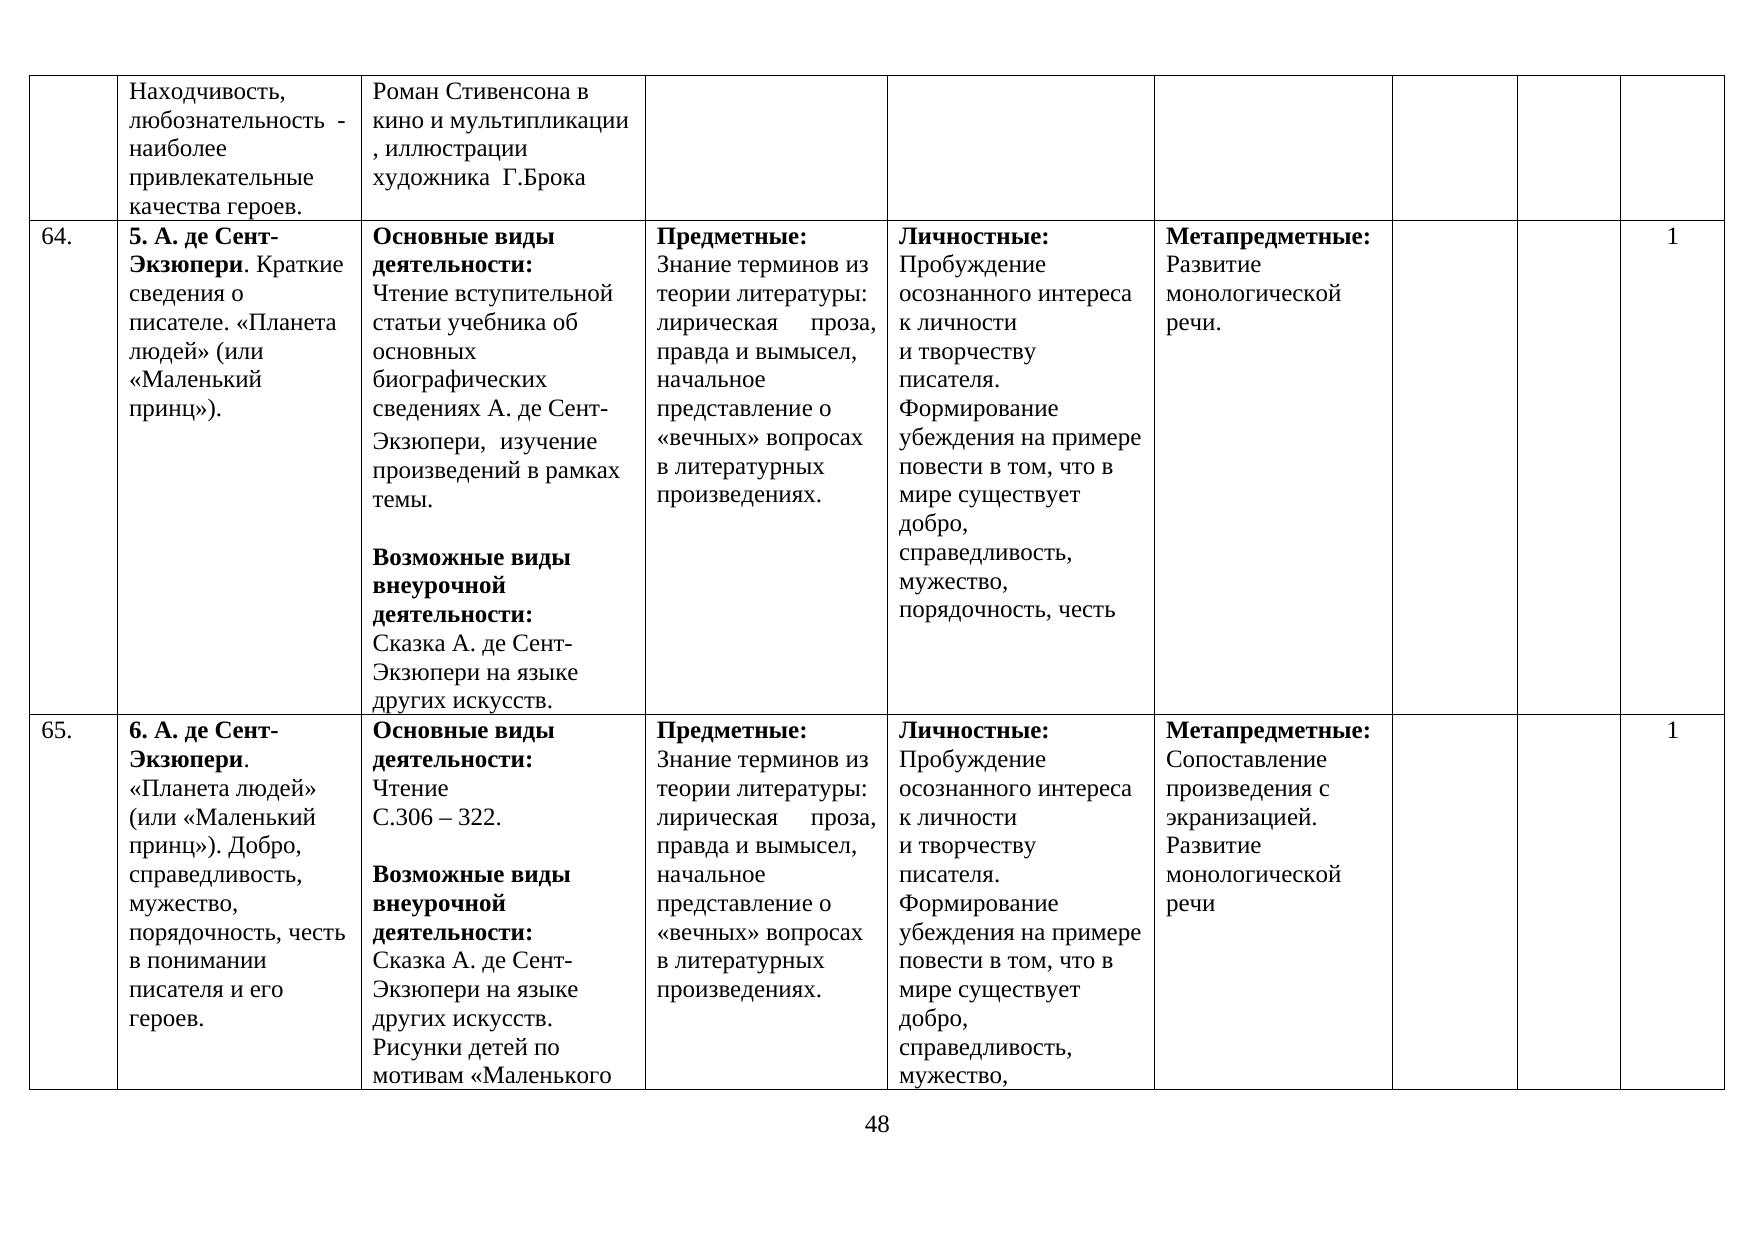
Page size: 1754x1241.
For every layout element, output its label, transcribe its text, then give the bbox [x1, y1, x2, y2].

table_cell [888, 76, 1154, 220]
table_cell 1 [1621, 221, 1724, 714]
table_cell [1155, 715, 1392, 1089]
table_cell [362, 715, 645, 1089]
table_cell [118, 715, 361, 1089]
table_cell [30, 715, 117, 1089]
table_cell Основные виды деятельности: Чтение вступительной статьи учебника об основных биографических сведениях А. де Сент-Экзюпери, изучение произведений в рамках темы. Возможные виды внеурочной деятельности: Сказка А. де Сент-Экзюпери на языке других искусств. [362, 221, 645, 714]
table_cell [1393, 76, 1517, 220]
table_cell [1155, 76, 1392, 220]
table_cell [1393, 221, 1517, 714]
table_cell 1 [1621, 76, 1724, 220]
table_cell [30, 76, 117, 220]
table_cell [1518, 76, 1620, 220]
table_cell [646, 76, 887, 220]
table_cell [1518, 715, 1620, 1089]
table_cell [118, 76, 361, 220]
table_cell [888, 715, 1154, 1089]
table_cell 1 [1621, 715, 1724, 1089]
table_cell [362, 76, 645, 220]
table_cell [646, 715, 887, 1089]
table_cell [1393, 715, 1517, 1089]
table_cell 5. А. де Сент-Экзюпери. Краткие сведения о писателе. «Планета людей» (или «Маленький принц»). [118, 221, 361, 714]
table_cell Метапредметные: Развитие монологической речи. [1155, 221, 1392, 714]
table_cell [1518, 221, 1620, 714]
table_cell [30, 221, 117, 714]
